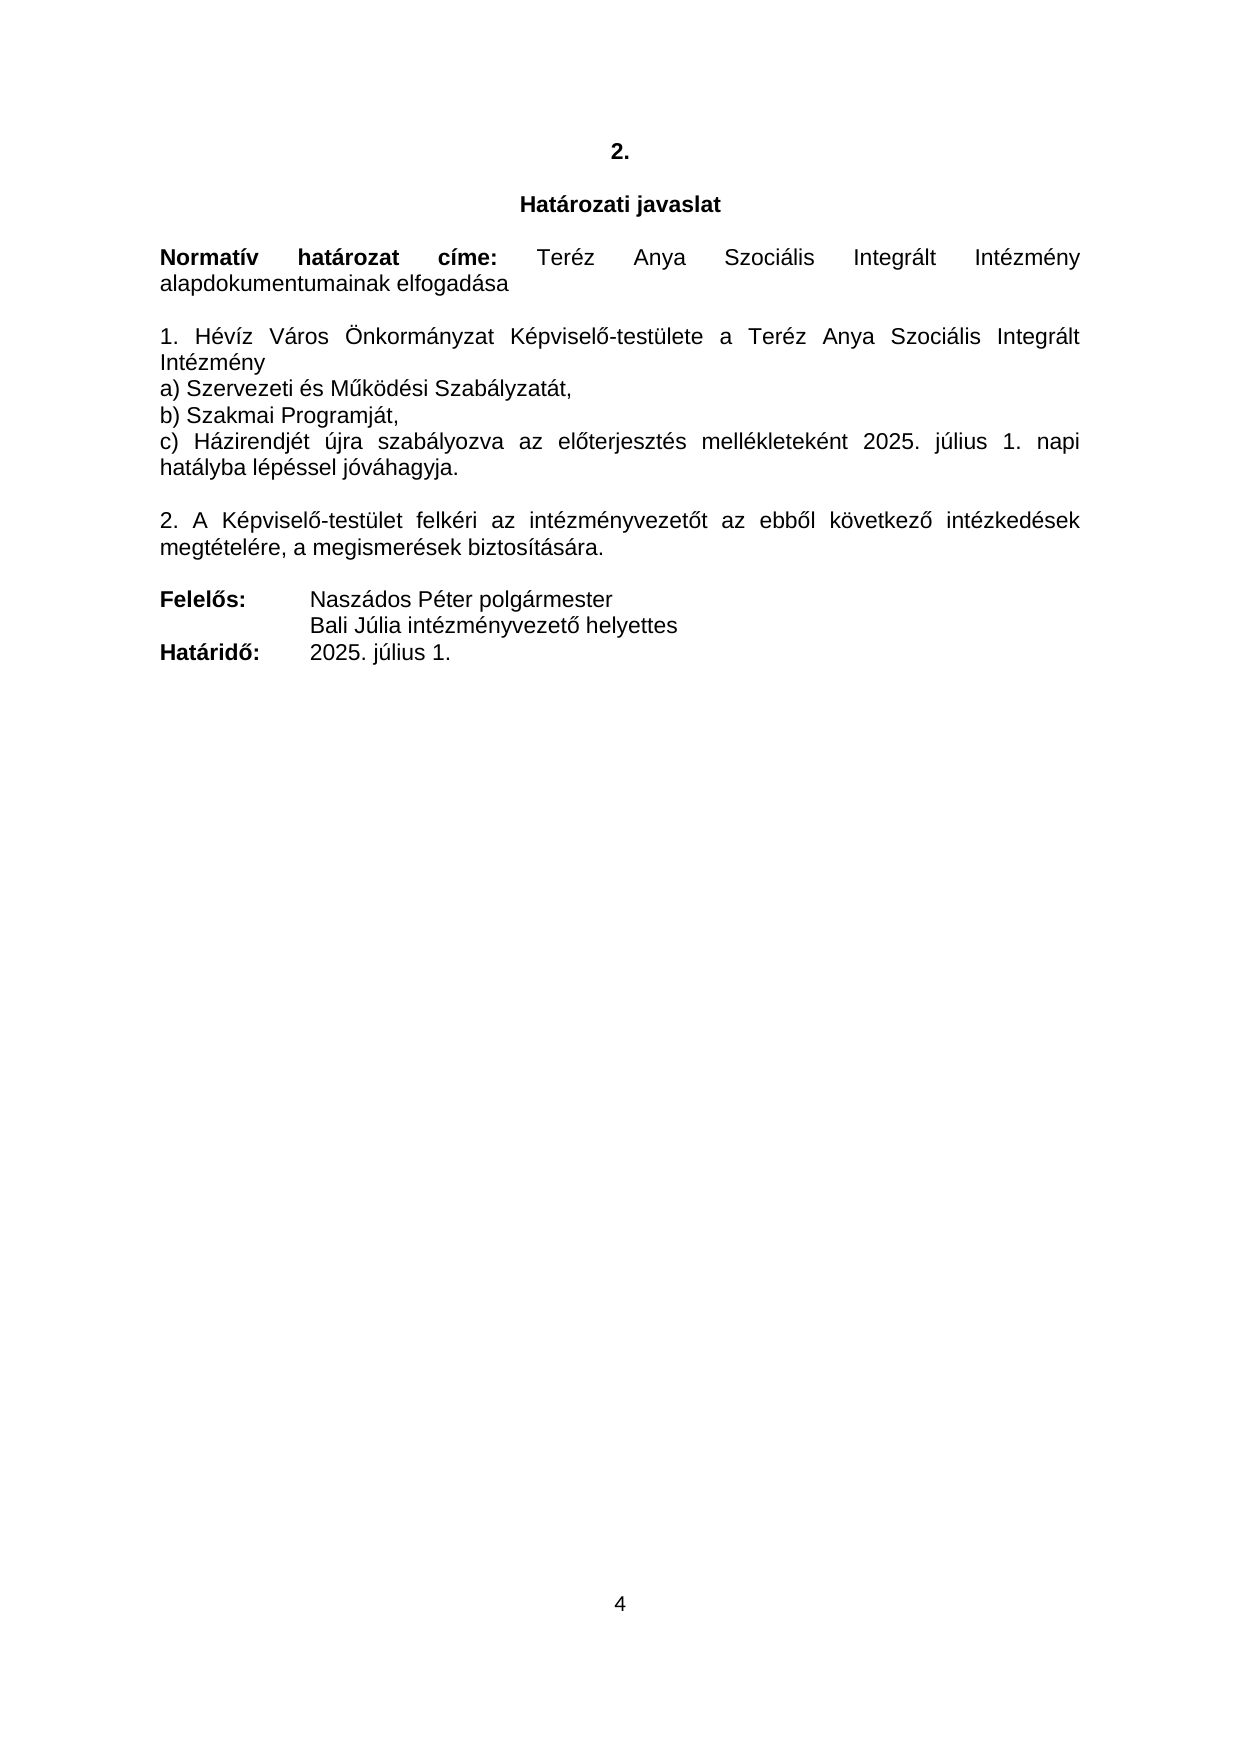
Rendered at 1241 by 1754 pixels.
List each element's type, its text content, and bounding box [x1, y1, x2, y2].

text 2. A Képviselő-testület felkéri az intézményvezetőt az ebből következő intézkedések megtételére, a megismerések biztosítására. [159, 507, 1081, 560]
text Normatív határozat címe: Teréz Anya Szociális Integrált Intézmény alapdokumentumainak elfogadása [159, 243, 1081, 296]
text b) Szakmai Programját, [159, 402, 1081, 428]
text c) Házirendjét újra szabályozva az előterjesztés mellékleteként 2025. július 1. napi hatályba lépéssel jóváhagyja. [159, 428, 1081, 481]
text Határozati javaslat [159, 191, 1081, 217]
text 2. [159, 138, 1081, 164]
text Felelős: Naszádos Péter polgármester [159, 586, 1081, 612]
text Bali Júlia intézményvezető helyettes [233, 612, 1081, 639]
text 1. Hévíz Város Önkormányzat Képviselő-testülete a Teréz Anya Szociális Integrált Intézmény [159, 323, 1081, 375]
text Határidő: 2025. július 1. [159, 639, 1081, 665]
text a) Szervezeti és Működési Szabályzatát, [159, 375, 1081, 402]
